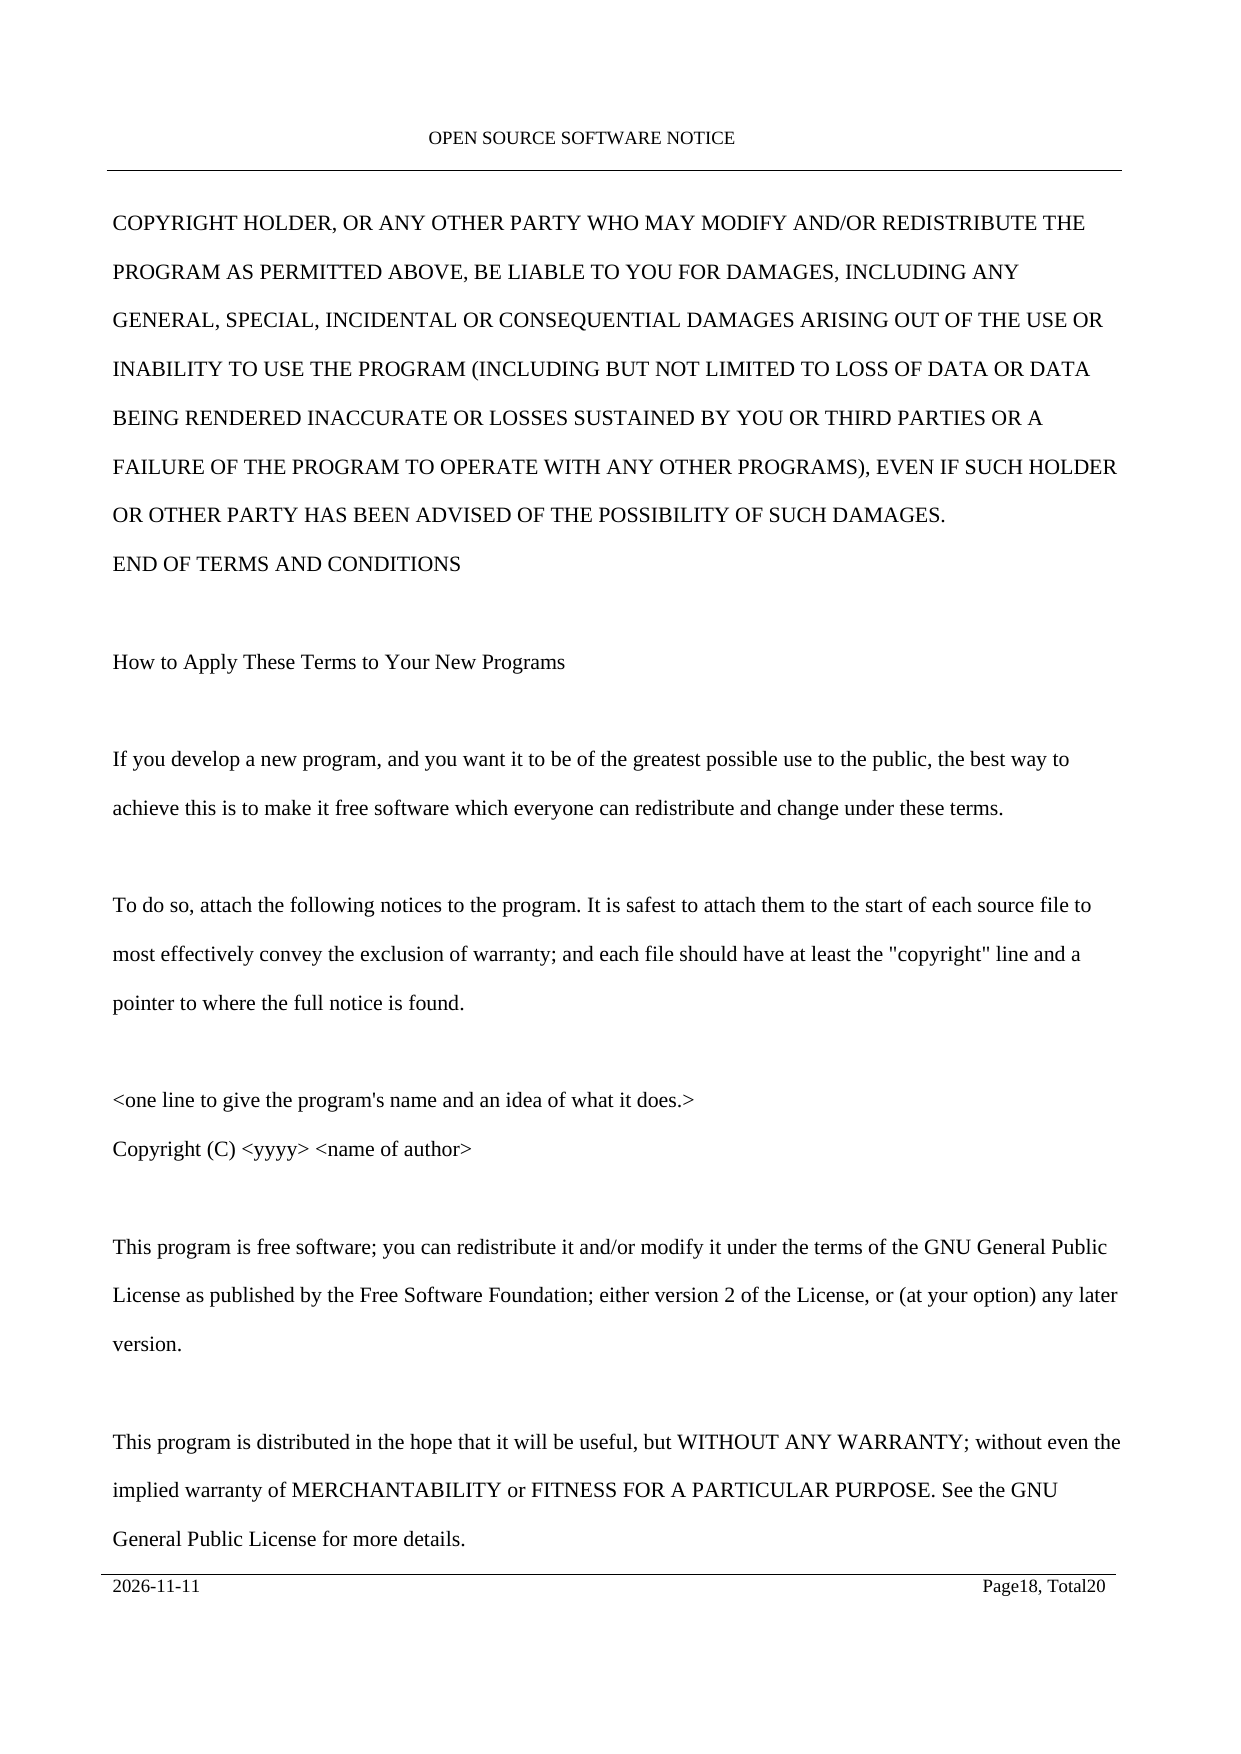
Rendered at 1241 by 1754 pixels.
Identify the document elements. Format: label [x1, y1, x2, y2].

text [112, 206, 1128, 1555]
